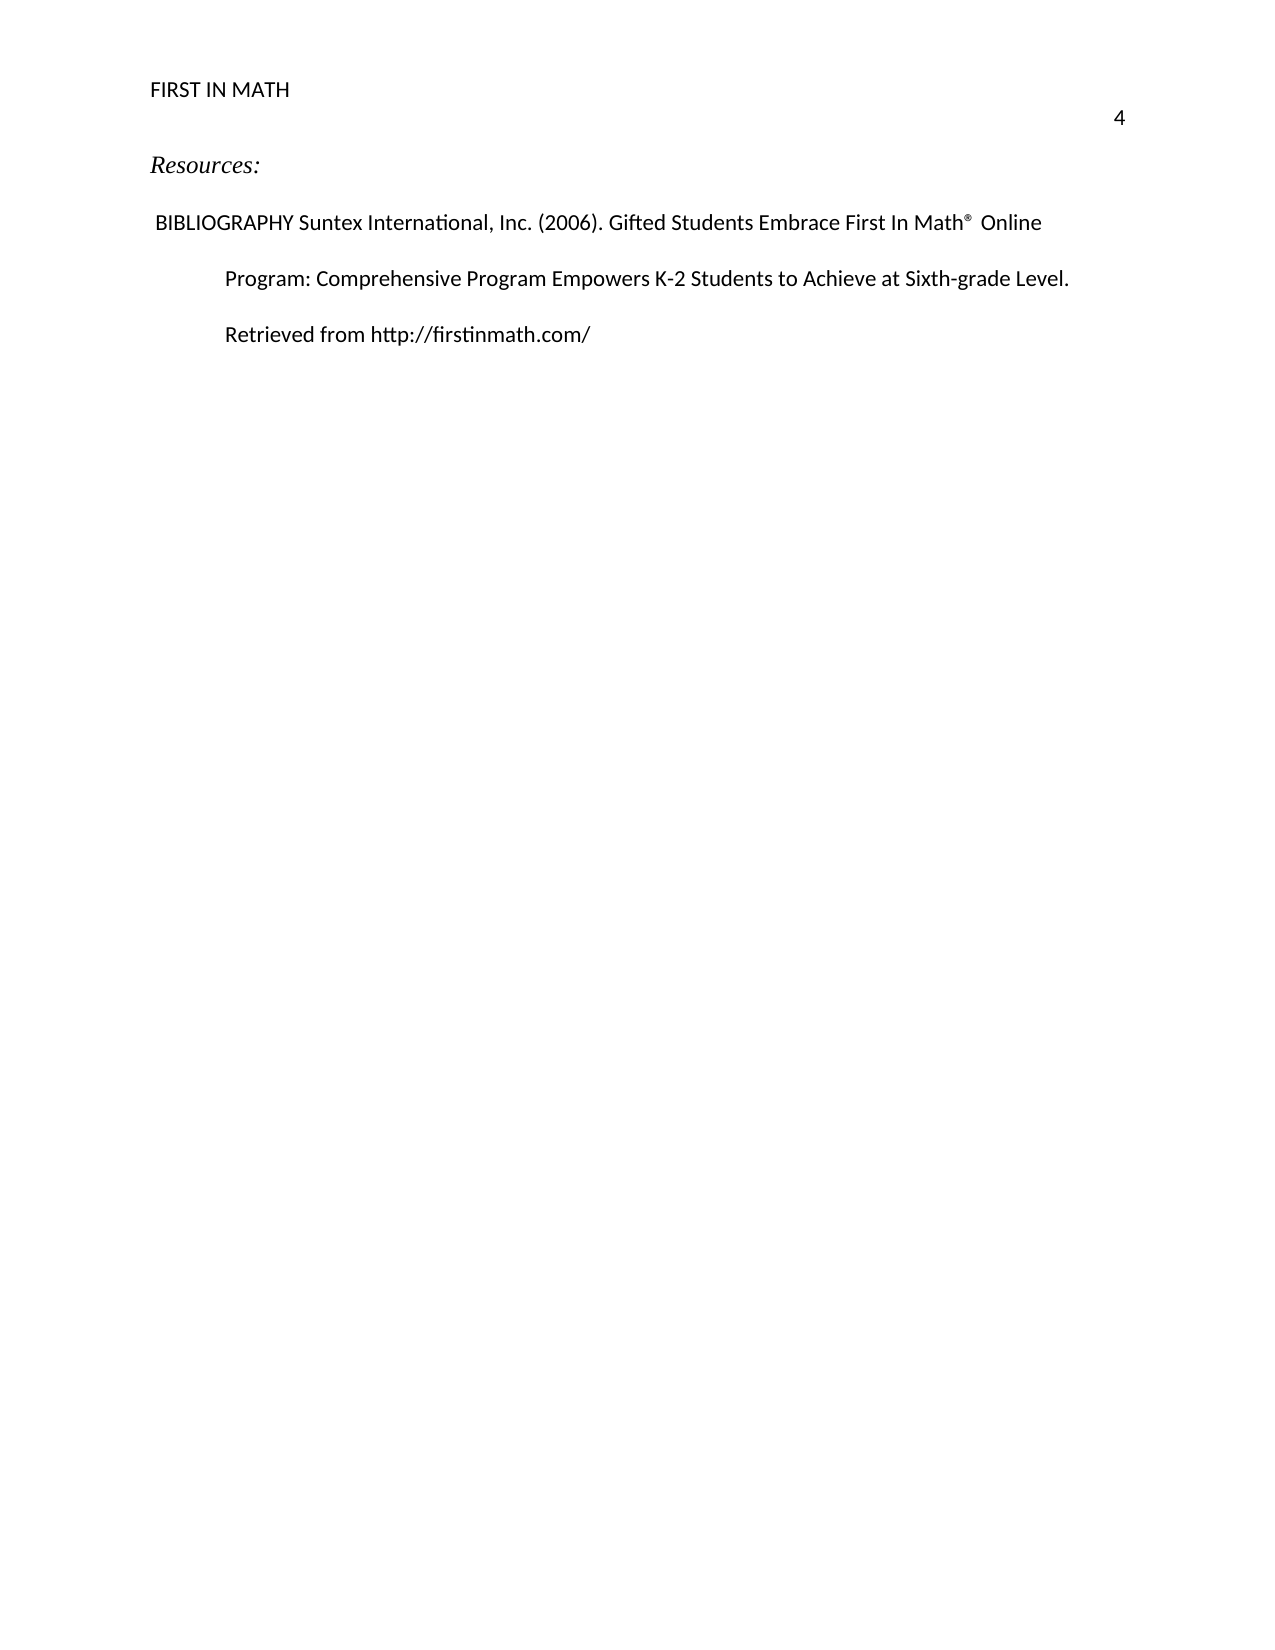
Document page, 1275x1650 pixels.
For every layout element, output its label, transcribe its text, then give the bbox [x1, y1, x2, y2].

text Resources: [150, 150, 1125, 179]
